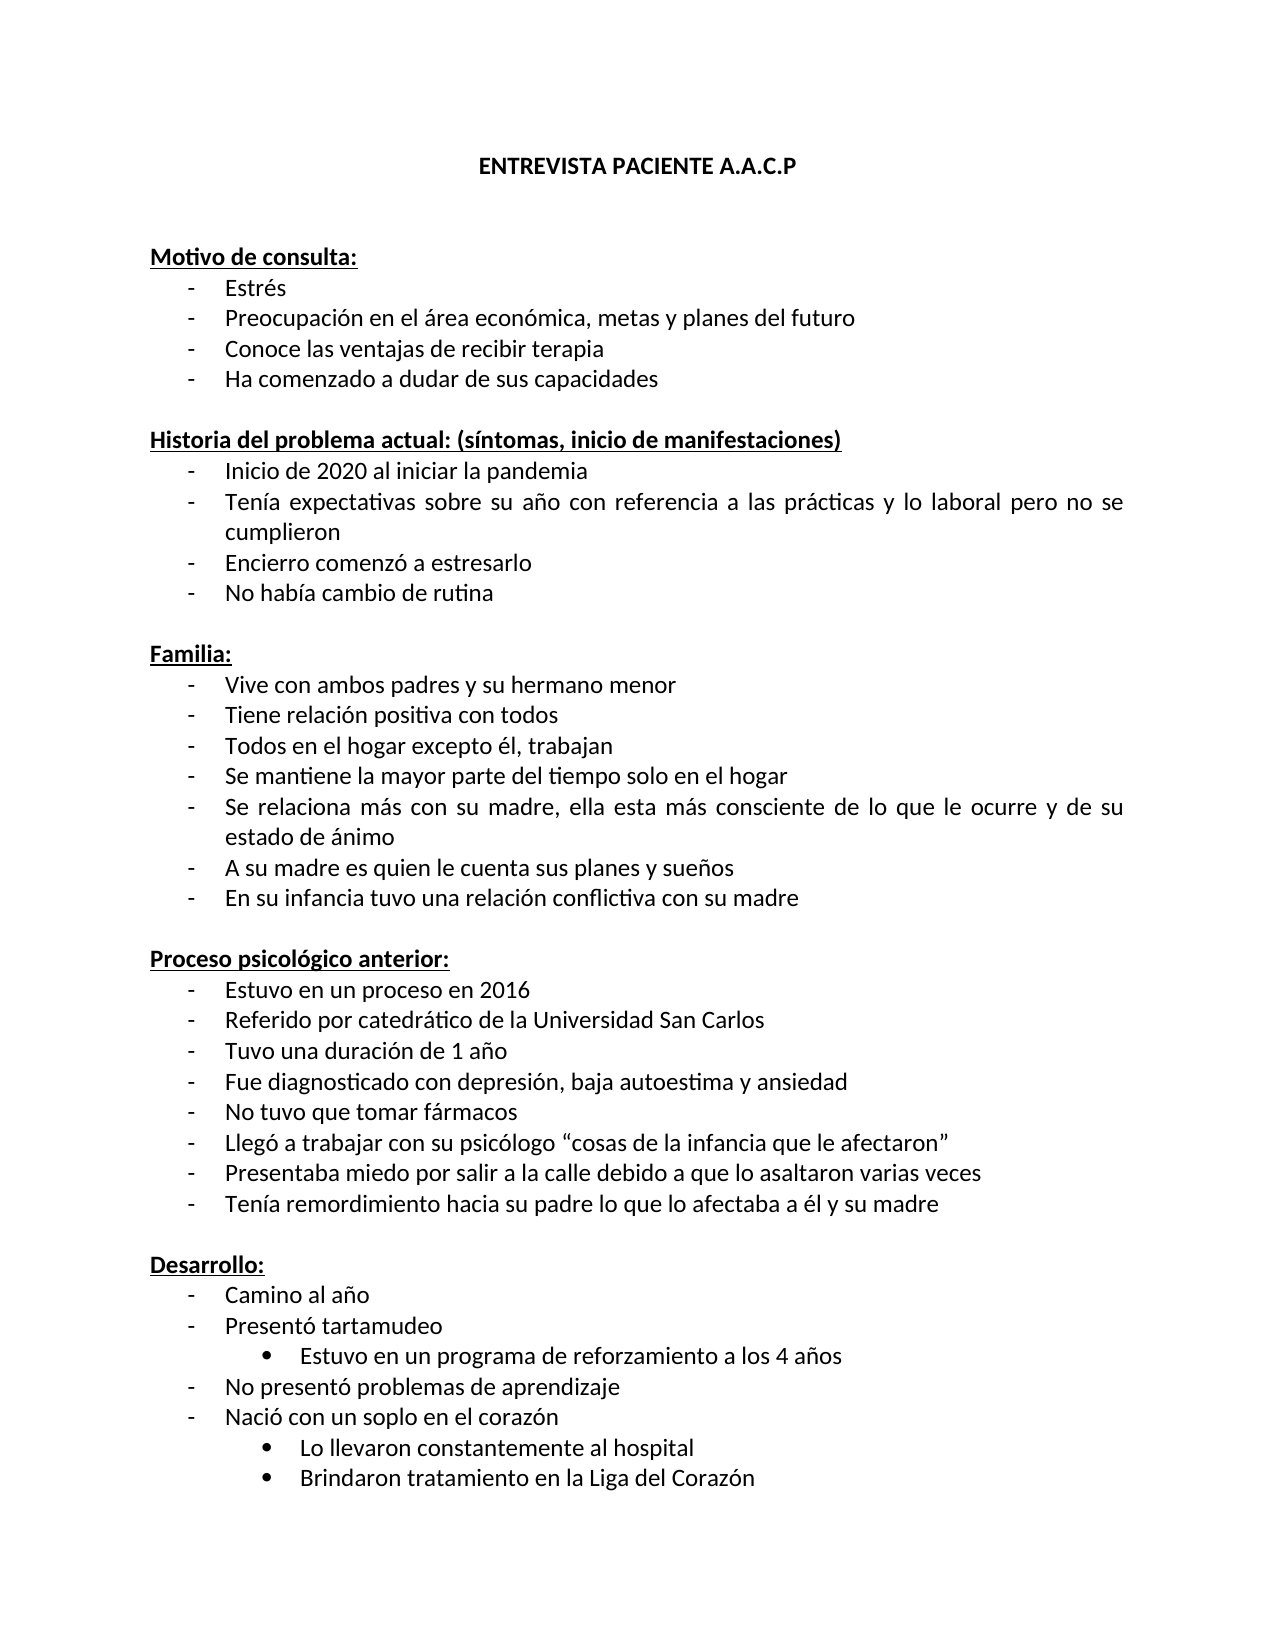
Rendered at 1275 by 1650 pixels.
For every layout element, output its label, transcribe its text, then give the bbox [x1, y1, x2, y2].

text Historia del problema actual: (síntomas, inicio de manifestaciones) [150, 425, 1125, 455]
text ENTREVISTA PACIENTE A.A.C.P [150, 150, 1125, 181]
list Preocupación en el área económica, metas y planes del futuro [187, 303, 1125, 333]
list Tiene relación positiva con todos [187, 699, 1125, 730]
list Nació con un soplo en el corazón [187, 1401, 1125, 1432]
list Vive con ambos padres y su hermano menor [187, 669, 1125, 699]
list Todos en el hogar excepto él, trabajan [187, 730, 1125, 760]
list Presentaba miedo por salir a la calle debido a que lo asaltaron varias veces [187, 1157, 1125, 1188]
list No presentó problemas de aprendizaje [187, 1371, 1125, 1401]
text Familia: [150, 638, 1125, 669]
list No había cambio de rutina [187, 577, 1125, 608]
list Ha comenzado a dudar de sus capacidades [187, 364, 1125, 394]
list Fue diagnosticado con depresión, baja autoestima y ansiedad [187, 1066, 1125, 1096]
list Estuvo en un proceso en 2016 [187, 974, 1125, 1004]
text Proceso psicológico anterior: [150, 943, 1125, 974]
text Motivo de consulta: [150, 242, 1125, 272]
list Estrés [187, 272, 1125, 303]
list Se mantiene la mayor parte del tiempo solo en el hogar [187, 760, 1125, 791]
list Tenía remordimiento hacia su padre lo que lo afectaba a él y su madre [187, 1188, 1125, 1218]
list A su madre es quien le cuenta sus planes y sueños [187, 852, 1125, 882]
list No tuvo que tomar fármacos [187, 1096, 1125, 1127]
list Estuvo en un programa de reforzamiento a los 4 años [262, 1340, 1125, 1371]
list Tenía expectativas sobre su año con referencia a las prácticas y lo laboral pero no se cumplieron [187, 486, 1125, 547]
list En su infancia tuvo una relación conflictiva con su madre [187, 882, 1125, 913]
list Lo llevaron constantemente al hospital [262, 1432, 1125, 1462]
list Inicio de 2020 al iniciar la pandemia [187, 455, 1125, 486]
list Conoce las ventajas de recibir terapia [187, 333, 1125, 364]
list Camino al año [187, 1279, 1125, 1310]
list Brindaron tratamiento en la Liga del Corazón [262, 1462, 1125, 1493]
list Referido por catedrático de la Universidad San Carlos [187, 1004, 1125, 1035]
text Desarrollo: [150, 1249, 1125, 1279]
list Tuvo una duración de 1 año [187, 1035, 1125, 1066]
list Encierro comenzó a estresarlo [187, 547, 1125, 577]
list Se relaciona más con su madre, ella esta más consciente de lo que le ocurre y de su estado de ánimo [187, 791, 1125, 852]
list Presentó tartamudeo [187, 1310, 1125, 1340]
list Llegó a trabajar con su psicólogo “cosas de la infancia que le afectaron” [187, 1127, 1125, 1157]
